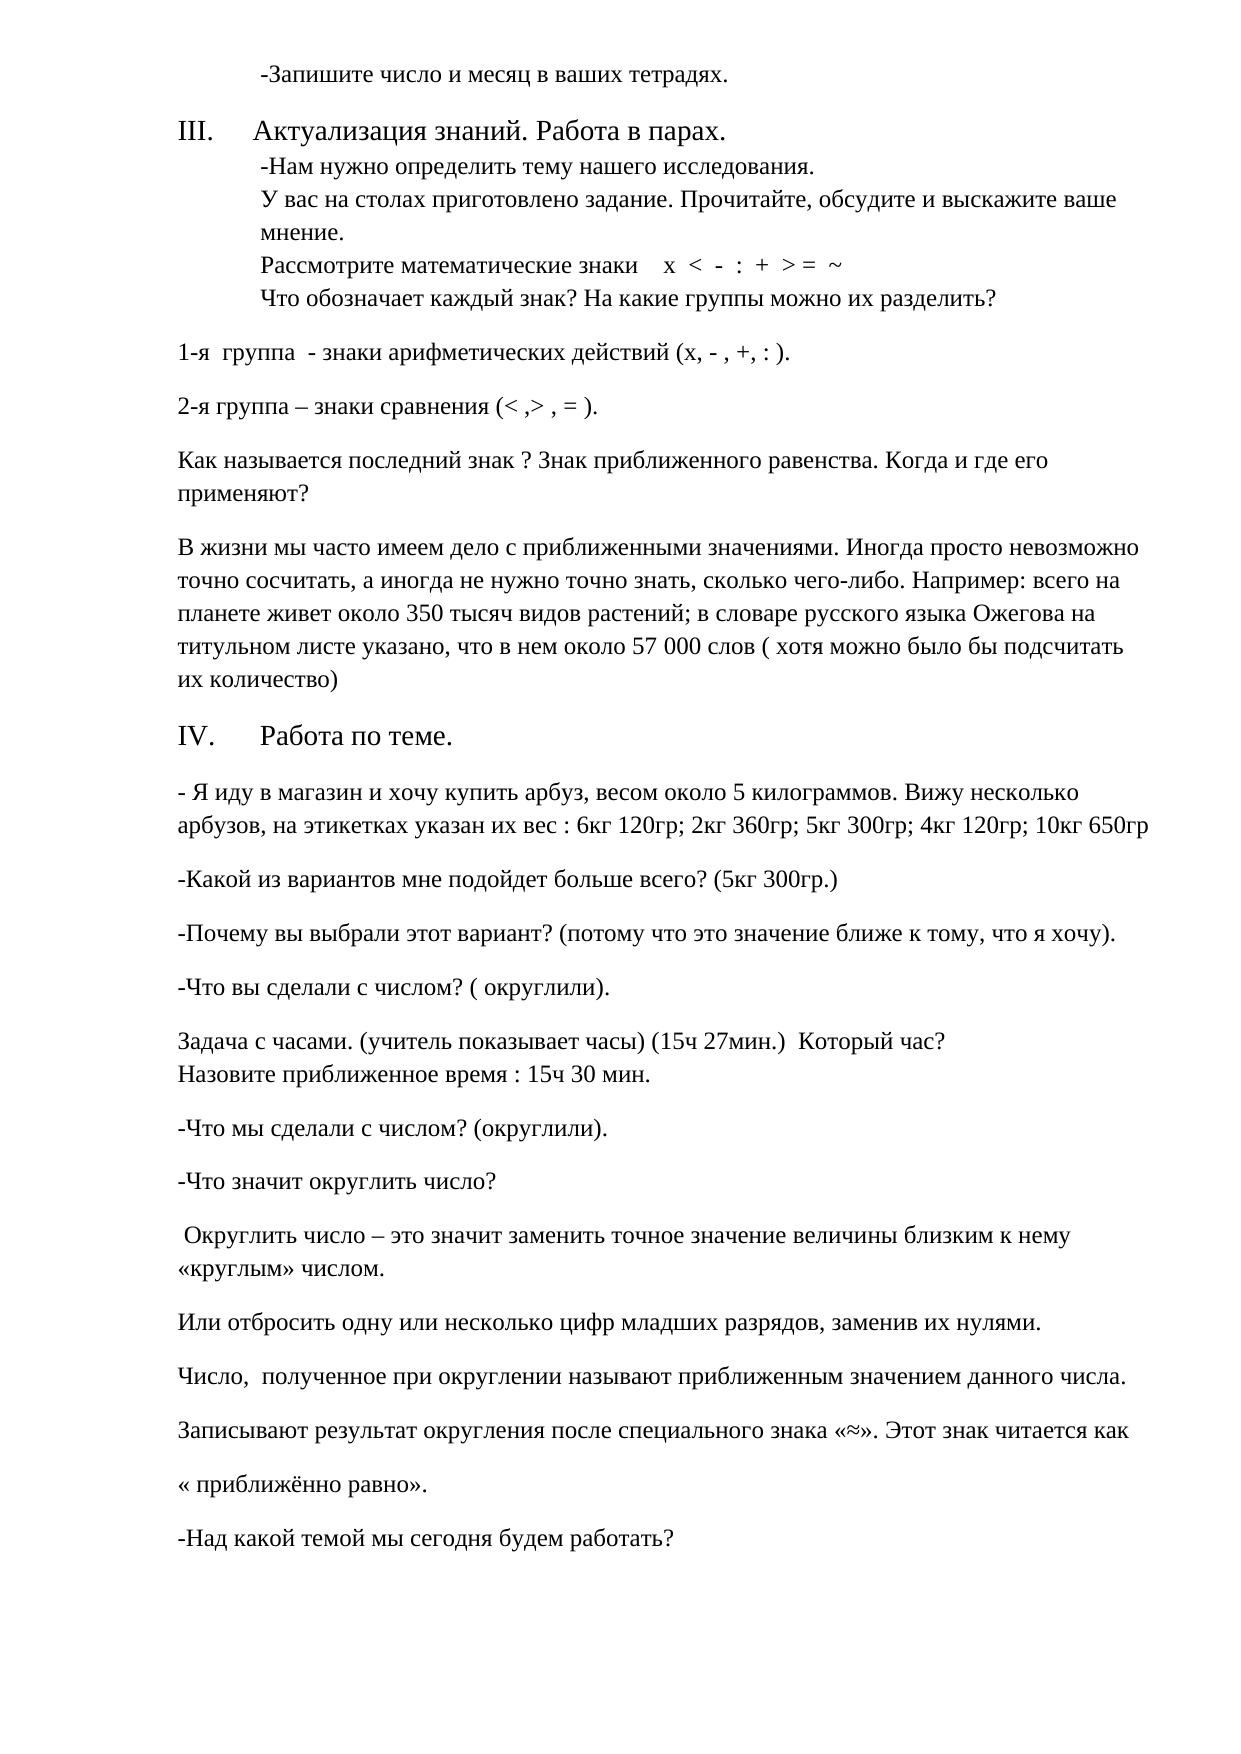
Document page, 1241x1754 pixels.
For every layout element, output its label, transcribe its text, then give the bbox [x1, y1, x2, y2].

list Актуализация знаний. Работа в парах. [177, 113, 1152, 146]
text - Я иду в магазин и хочу купить арбуз, весом около 5 килограммов. Вижу несколько арбузов, на этикетках указан их вес : 6кг 120гр; 2кг 360гр; 5кг 300гр; 4кг 120гр; 10кг 650гр [177, 777, 1152, 839]
text Округлить число – это значит заменить точное значение величины близким к нему «круглым» числом. [177, 1220, 1152, 1282]
text -Запишите число и месяц в ваших тетрадях. [260, 59, 1152, 88]
text -Что мы сделали с числом? (округлили). [177, 1113, 1152, 1141]
text -Над какой темой мы сегодня будем работать? [177, 1523, 1152, 1551]
list Что обозначает каждый знак? На какие группы можно их разделить? [260, 283, 1152, 312]
text -Что вы сделали с числом? ( округлили). [177, 972, 1152, 1001]
text -Какой из вариантов мне подойдет больше всего? (5кг 300гр.) [177, 864, 1152, 893]
text 2-я группа – знаки сравнения (< ,> , = ). [177, 391, 1152, 420]
text -Почему вы выбрали этот вариант? (потому что это значение ближе к тому, что я хочу). [177, 918, 1152, 947]
text Как называется последний знак ? Знак приближенного равенства. Когда и где его применяют? [177, 445, 1152, 507]
text 1-я группа - знаки арифметических действий (х, - , +, : ). [177, 337, 1152, 366]
text Записывают результат округления после специального знака «≈». Этот знак читается как [177, 1415, 1152, 1444]
list Работа по теме. [177, 718, 1152, 751]
text Или отбросить одну или несколько цифр младших разрядов, заменив их нулями. [177, 1307, 1152, 1336]
list У вас на столах приготовлено задание. Прочитайте, обсудите и выскажите ваше мнение. [260, 184, 1152, 246]
text « приближённо равно». [177, 1469, 1152, 1497]
list Рассмотрите математические знаки х < - : + > = ~ [260, 251, 1152, 279]
text В жизни мы часто имеем дело с приближенными значениями. Иногда просто невозможно точно сосчитать, а иногда не нужно точно знать, сколько чего-либо. Например: всего на планете живет около 350 тысяч видов растений; в словаре русского языка Ожегова на титульном листе указано, что в нем около 57 000 слов ( хотя можно было бы подсчитать их количество) [177, 532, 1152, 693]
text Число, полученное при округлении называют приближенным значением данного числа. [177, 1361, 1152, 1390]
list -Нам нужно определить тему нашего исследования. [260, 151, 1152, 180]
text -Что значит округлить число? [177, 1166, 1152, 1195]
text Задача с часами. (учитель показывает часы) (15ч 27мин.) Который час? Назовите приближенное время : 15ч 30 мин. [177, 1026, 1152, 1087]
